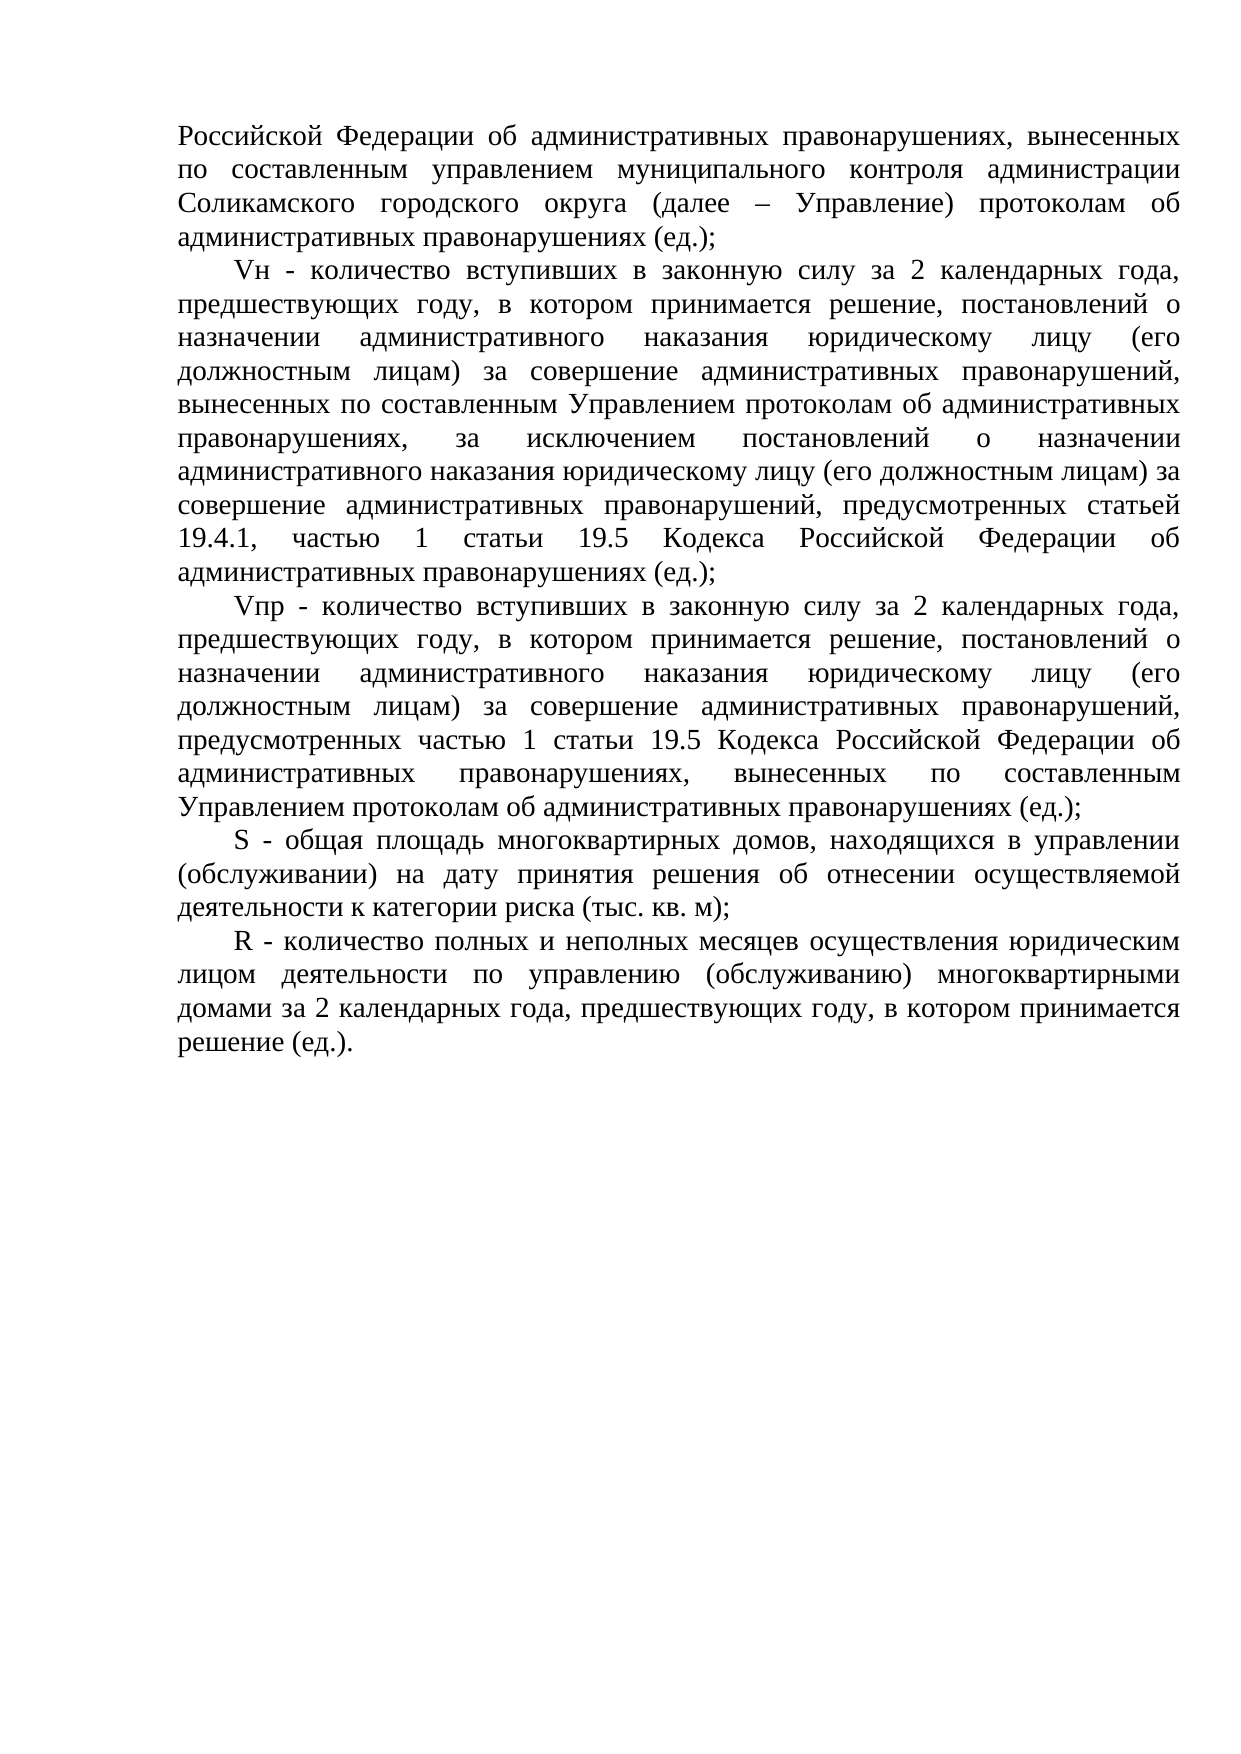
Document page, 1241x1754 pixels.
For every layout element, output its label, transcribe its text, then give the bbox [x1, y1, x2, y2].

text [177, 118, 1181, 252]
text Vпр - количество вступивших в законную силу за 2 календарных года, предшествующих году, в котором принимается решение, постановлений о назначении административного наказания юридическому лицу (его должностным лицам) за совершение административных правонарушений, предусмотренных частью 1 статьи 19.5 Кодекса Российской Федерации об административных правонарушениях, вынесенных по составленным Управлением протоколам об административных правонарушениях (ед.); [177, 588, 1181, 822]
text R - количество полных и неполных месяцев осуществления юридическим лицом деятельности по управлению (обслуживанию) многоквартирными домами за 2 календарных года, предшествующих году, в котором принимается решение (ед.). [177, 923, 1181, 1057]
text Vн - количество вступивших в законную силу за 2 календарных года, предшествующих году, в котором принимается решение, постановлений о назначении административного наказания юридическому лицу (его должностным лицам) за совершение административных правонарушений, вынесенных по составленным Управлением протоколам об административных правонарушениях, за исключением постановлений о назначении административного наказания юридическому лицу (его должностным лицам) за совершение административных правонарушений, предусмотренных статьей 19.4.1, частью 1 статьи 19.5 Кодекса Российской Федерации об административных правонарушениях (ед.); [177, 252, 1181, 588]
text S - общая площадь многоквартирных домов, находящихся в управлении (обслуживании) на дату принятия решения об отнесении осуществляемой деятельности к категории риска (тыс. кв. м); [177, 822, 1181, 923]
